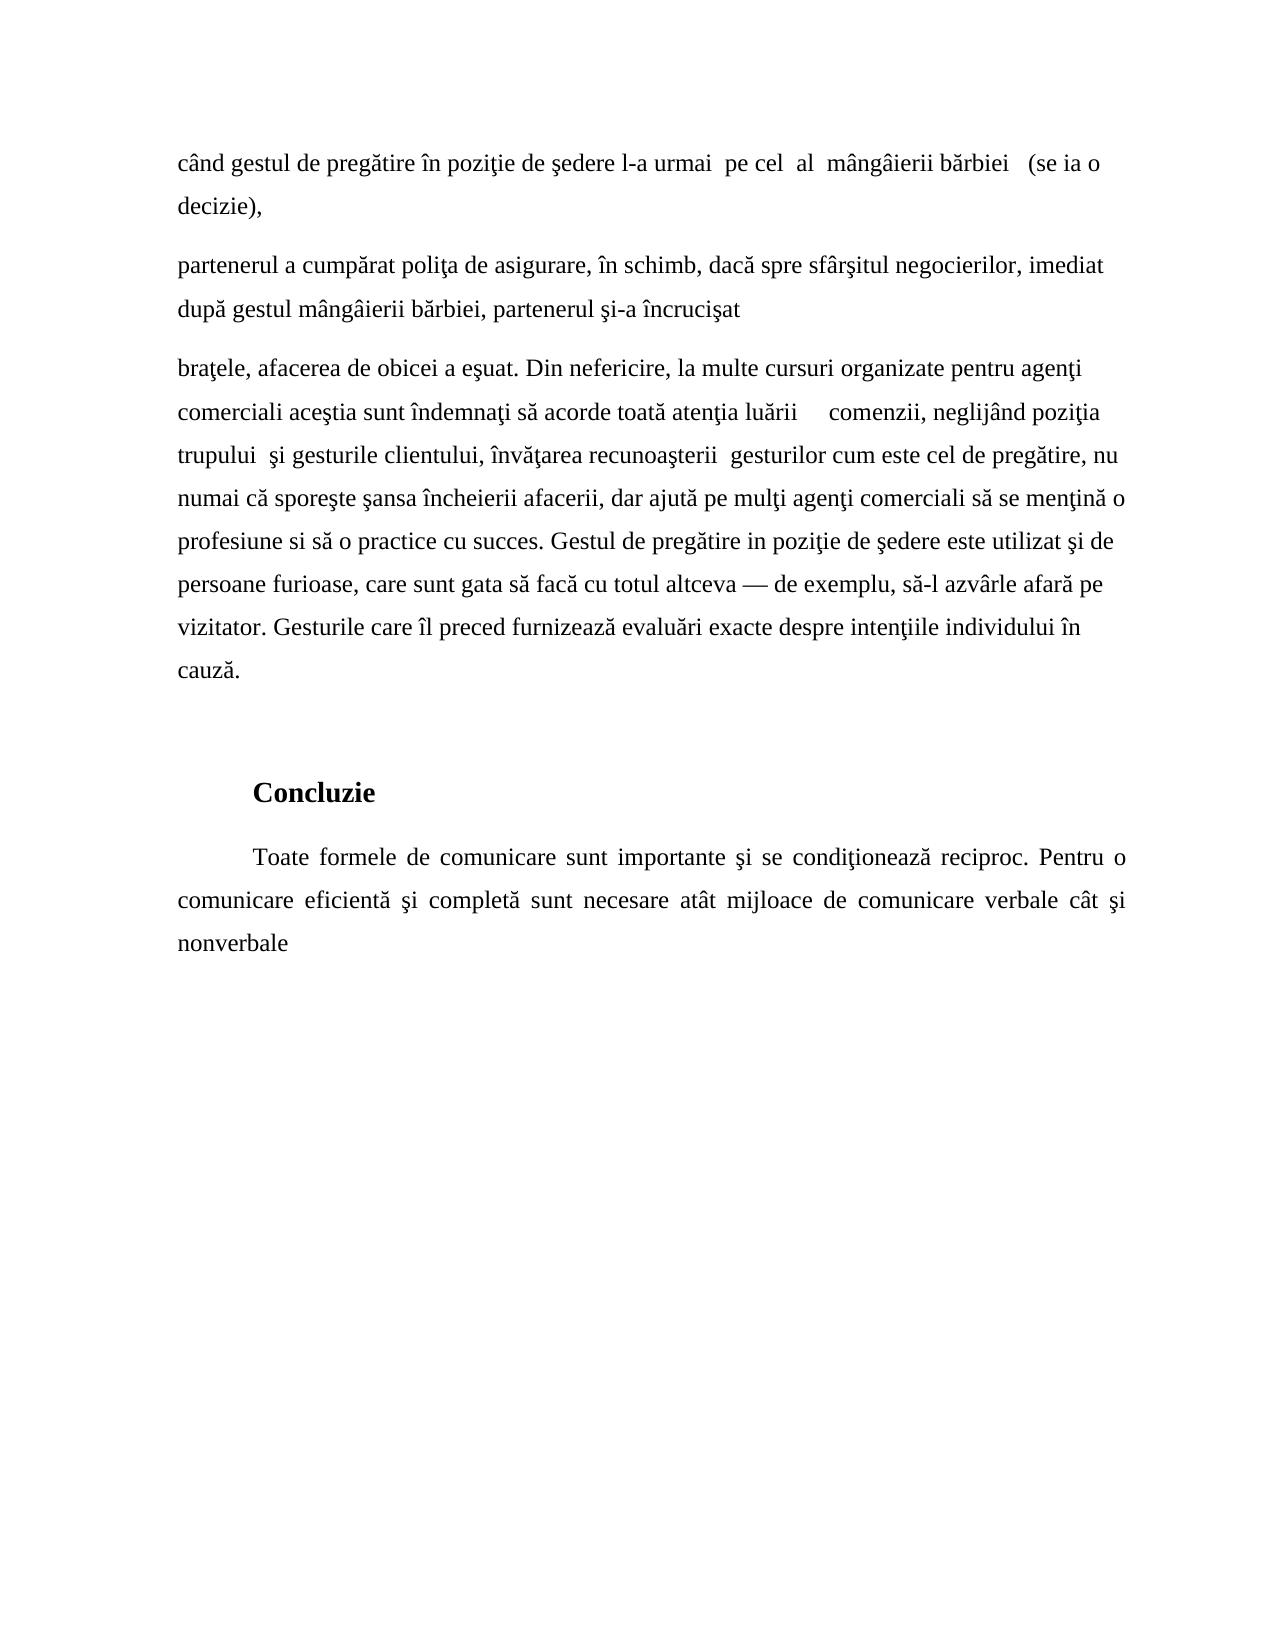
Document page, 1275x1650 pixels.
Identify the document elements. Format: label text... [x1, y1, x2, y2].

text Concluzie [177, 775, 1127, 808]
text partenerul a cumpărat poliţa de asigurare, în schimb, dacă spre sfârşitul negocierilor, imediat după gestul mângâierii bărbiei, partenerul şi-a încrucişat [177, 251, 1127, 322]
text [177, 148, 1127, 219]
text braţele, afacerea de obicei a eşuat. Din nefericire, la multe cursuri organizate pentru agenţi comerciali aceştia sunt îndemnaţi să acorde toată atenţia luării comenzii, neglijând poziţia trupului şi gesturile clientului, învăţarea recunoaşterii gesturilor cum este cel de pregătire, nu numai că sporeşte şansa încheierii afacerii, dar ajută pe mulţi agenţi comerciali să se menţină o profesiune si să o practice cu succes. Gestul de pregătire in poziţie de şedere este utilizat şi de persoane furioase, care sunt gata să facă cu totul altceva — de exemplu, să-l azvârle afară pe vizitator. Gesturile care îl preced furnizează evaluări exacte despre intenţiile individului în cauză. [177, 353, 1127, 684]
text Toate formele de comunicare sunt importante şi se condiţionează reciproc. Pentru o comunicare eficientă şi completă sunt necesare atât mijloace de comunicare verbale cât şi nonverbale [177, 842, 1127, 957]
